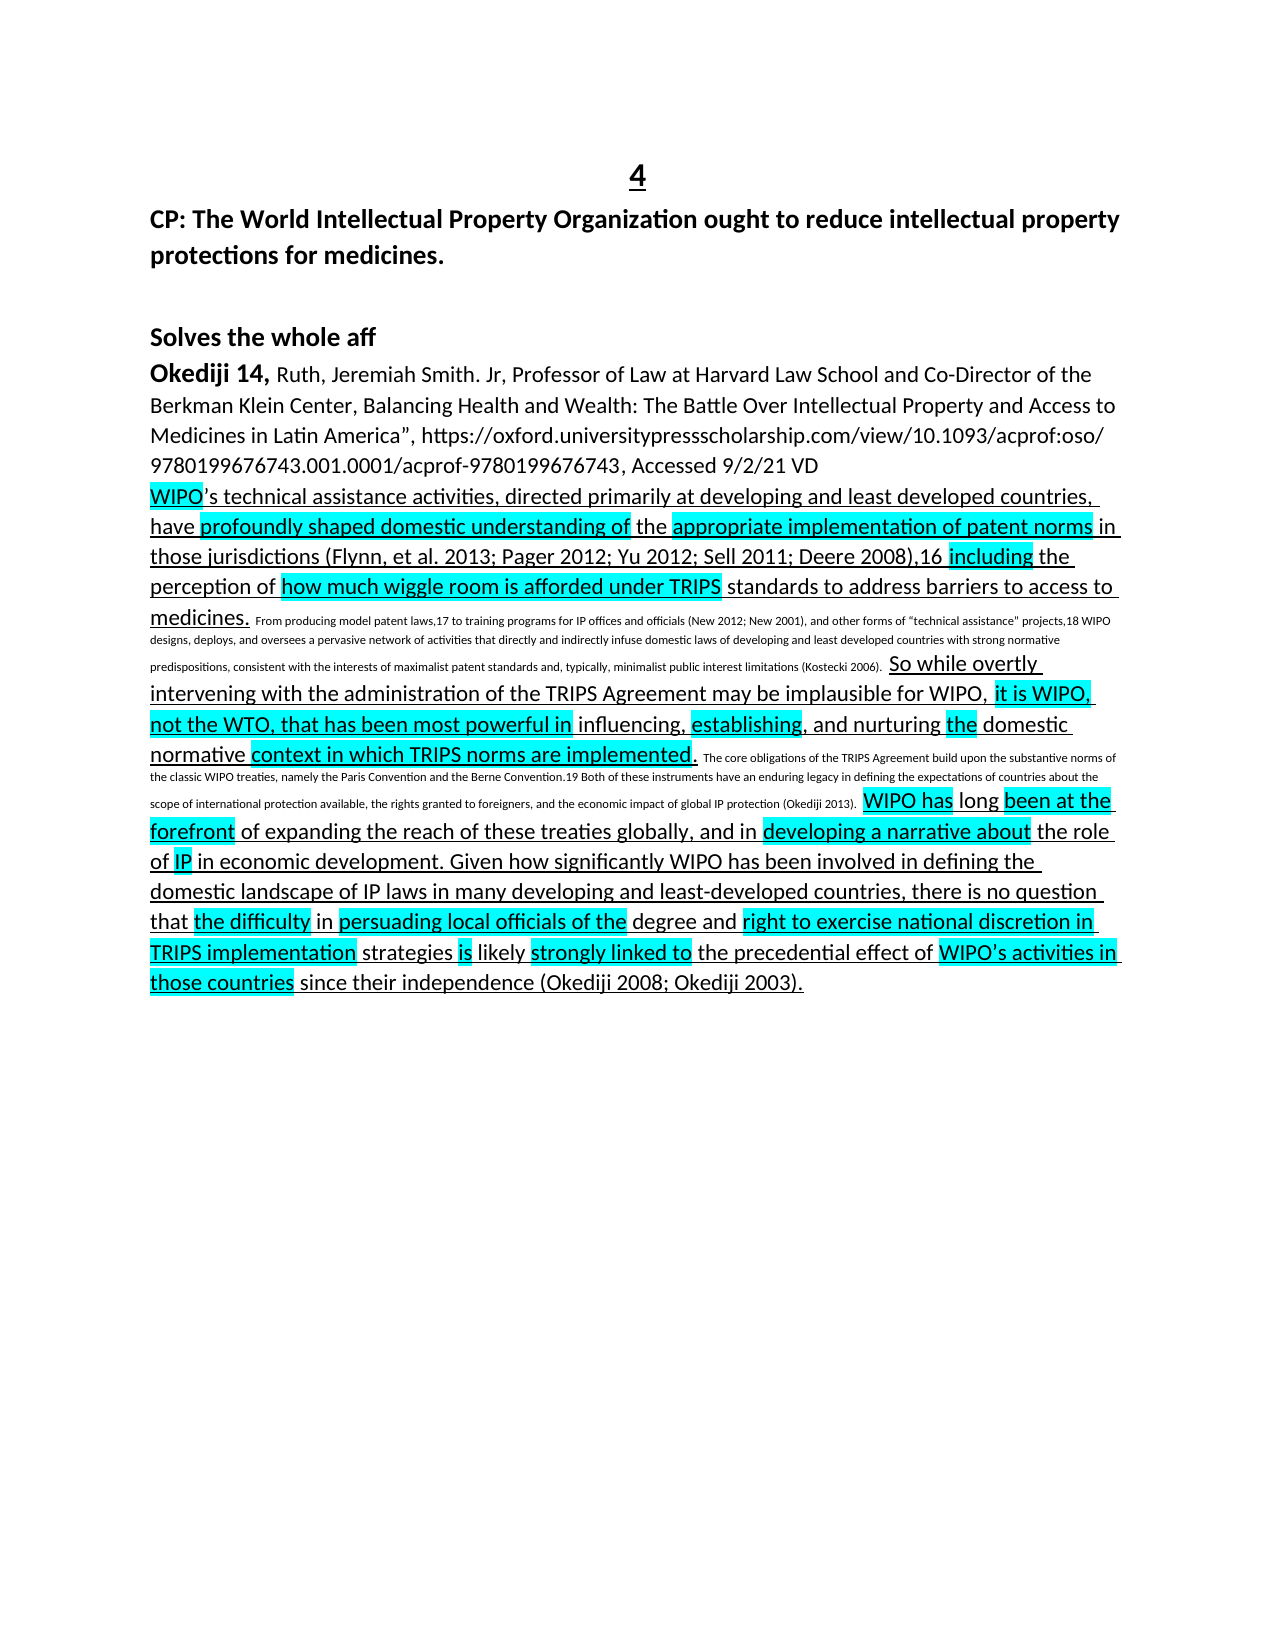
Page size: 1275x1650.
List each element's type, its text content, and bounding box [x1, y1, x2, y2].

text Okediji 14, Ruth, Jeremiah Smith. Jr, Professor of Law at Harvard Law School and Co-Director of the Berkman Klein Center, Balancing Health and Wealth: The Battle Over Intellectual Property and Access to Medicines in Latin America”, https://oxford.universitypressscholarship.com/view/10.1093/acprof:oso/9780199676743.001.0001/acprof-9780199676743, Accessed 9/2/21 VD [150, 356, 1125, 480]
subtitle 4 [150, 154, 1125, 195]
subtitle CP: The World Intellectual Property Organization ought to reduce intellectual property protections for medicines. [150, 202, 1125, 271]
subtitle Solves the whole aff [150, 320, 1125, 353]
text WIPO’s technical assistance activities, directed primarily at developing and least developed countries, have profoundly shaped domestic understanding of the appropriate implementation of patent norms in those jurisdictions (Flynn, et al. 2013; Pager 2012; Yu 2012; Sell 2011; Deere 2008),16 including the perception of how much wiggle room is afforded under TRIPS standards to address barriers to access to medicines. From producing model patent laws,17 to training programs for IP offices and officials (New 2012; New 2001), and other forms of “technical assistance” projects,18 WIPO designs, deploys, and oversees a pervasive network of activities that directly and indirectly infuse domestic laws of developing and least developed countries with strong normative predispositions, consistent with the interests of maximalist patent standards and, typically, minimalist public interest limitations (Kostecki 2006). So while overtly intervening with the administration of the TRIPS Agreement may be implausible for WIPO, it is WIPO, not the WTO, that has been most powerful in influencing, establishing, and nurturing the domestic normative context in which TRIPS norms are implemented. The core obligations of the TRIPS Agreement build upon the substantive norms of the classic WIPO treaties, namely the Paris Convention and the Berne Convention.19 Both of these instruments have an enduring legacy in defining the expectations of countries about the scope of international protection available, the rights granted to foreigners, and the economic impact of global IP protection (Okediji 2013). WIPO has long been at the forefront of expanding the reach of these treaties globally, and in developing a narrative about the role of IP in economic development. Given how significantly WIPO has been involved in defining the domestic landscape of IP laws in many developing and least-developed countries, there is no question that the difficulty in persuading local officials of the degree and right to exercise national discretion in TRIPS implementation strategies is likely strongly linked to the precedential effect of WIPO’s activities in those countries since their independence (Okediji 2008; Okediji 2003). [150, 482, 1125, 996]
